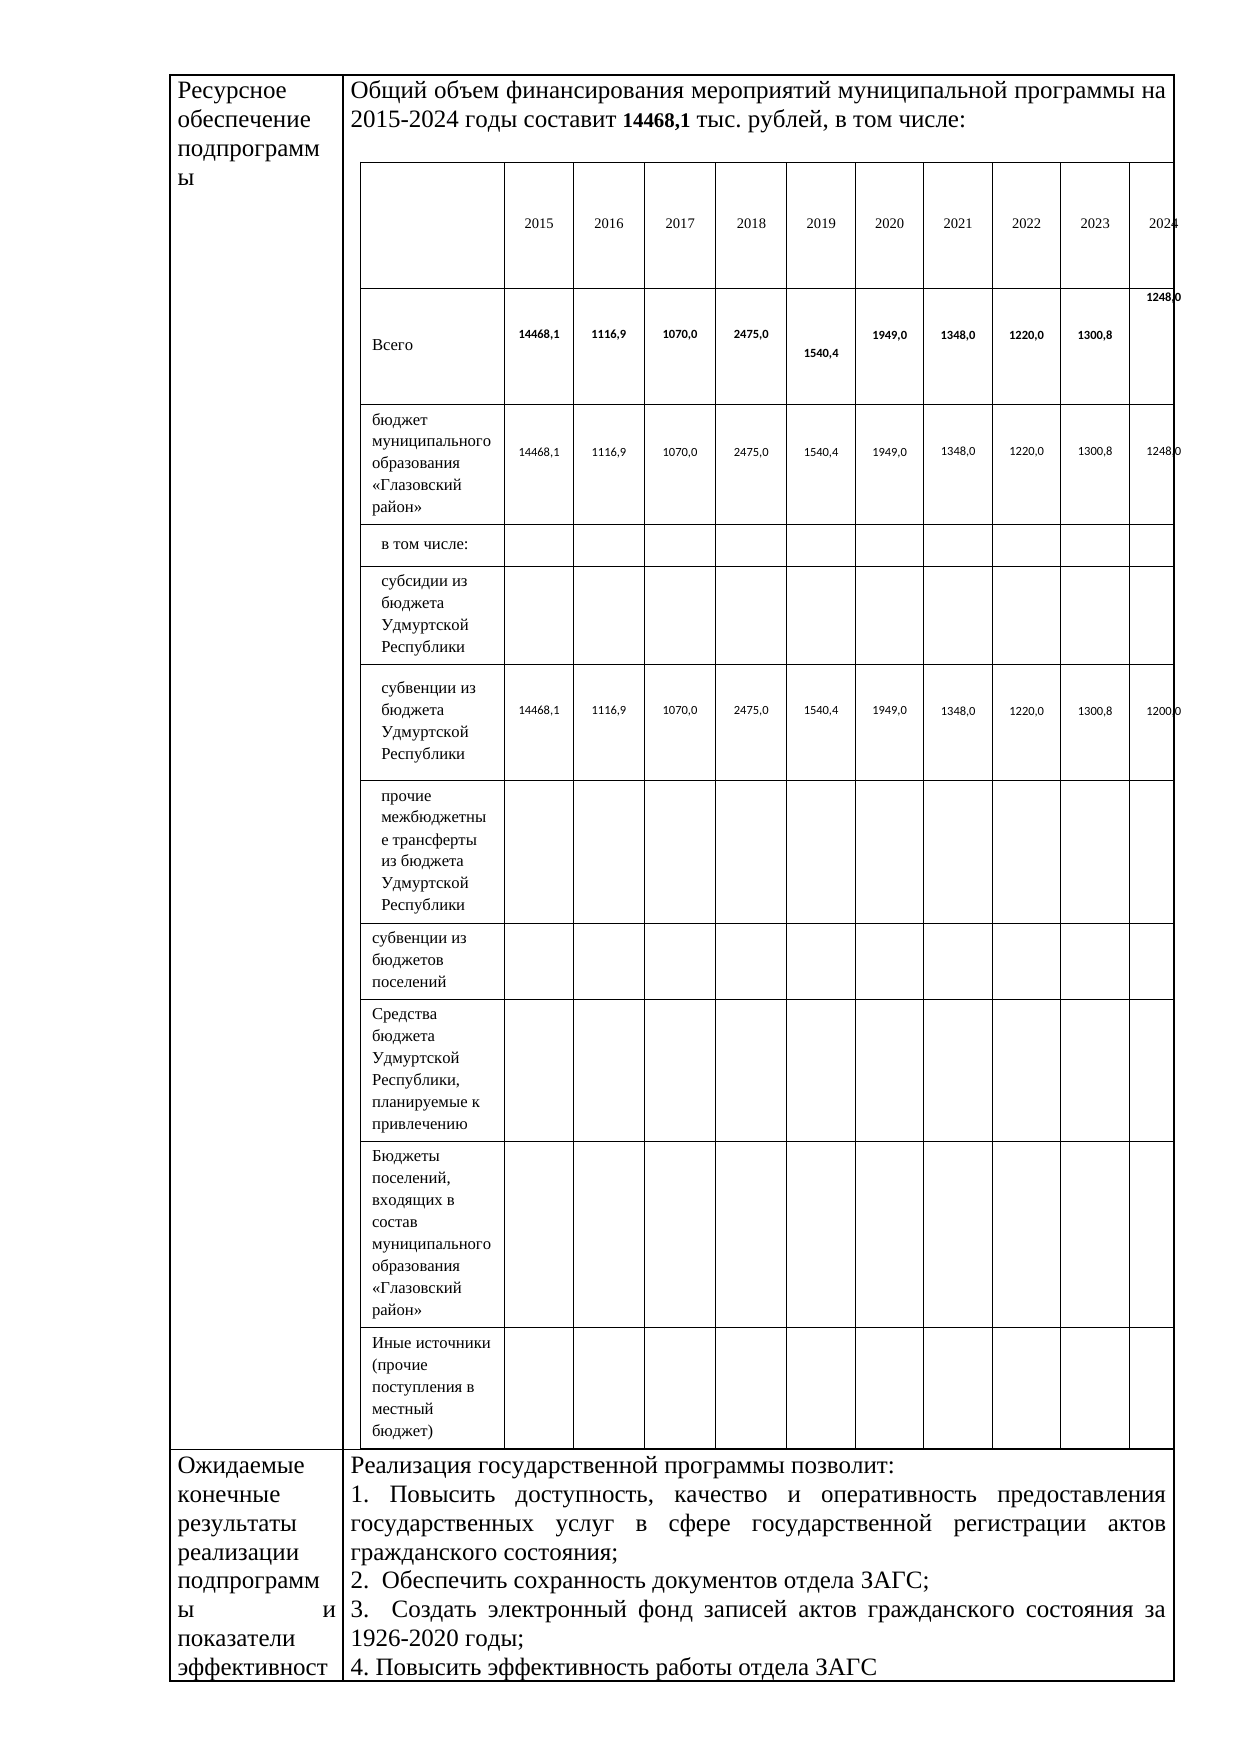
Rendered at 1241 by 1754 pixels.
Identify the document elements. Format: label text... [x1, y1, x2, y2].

table_cell Общий объем финансирования мероприятий муниципальной программы на 2015-2024 годы составит 14468,1 тыс. рублей, в том числе: [344, 76, 1173, 1449]
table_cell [171, 1450, 342, 1680]
table_cell Ресурсное обеспечение подпрограммы [171, 76, 342, 1449]
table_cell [344, 1450, 1173, 1680]
